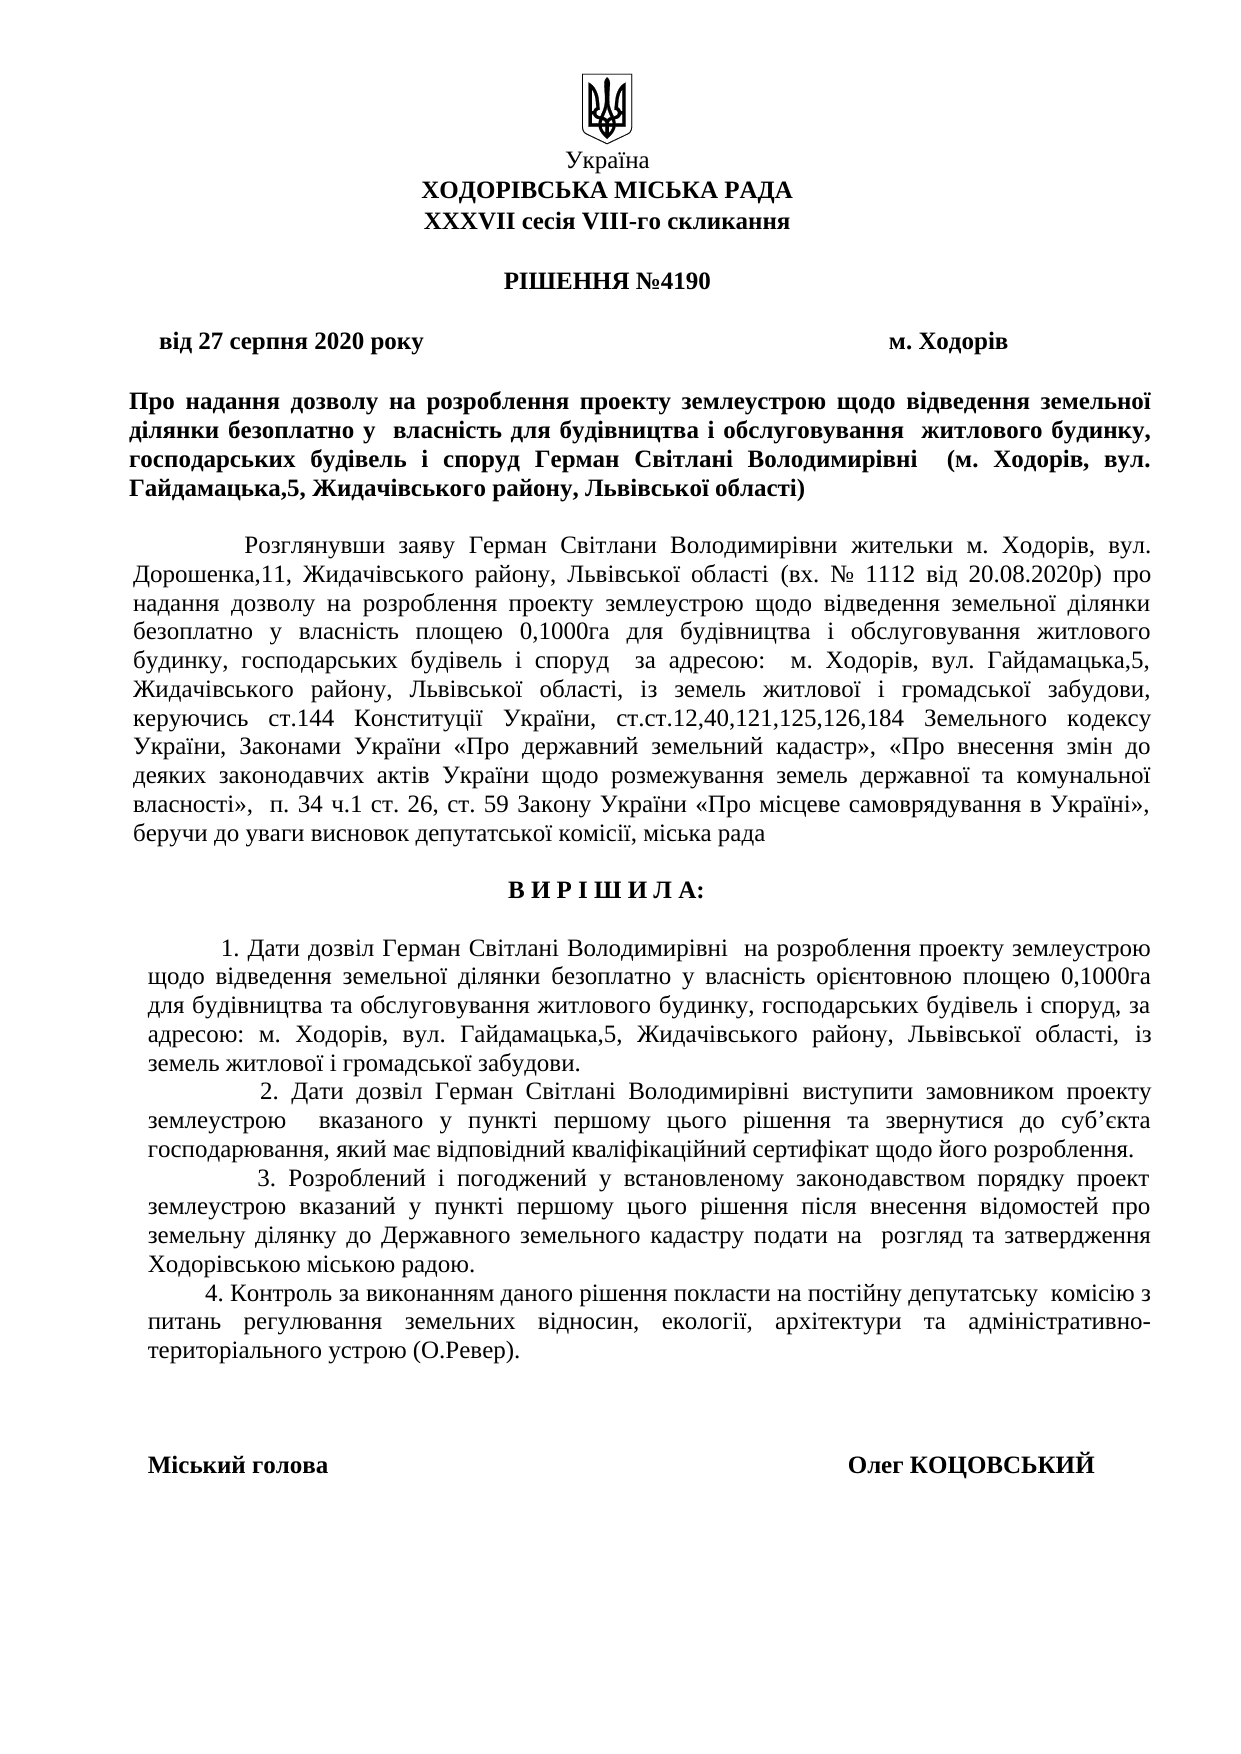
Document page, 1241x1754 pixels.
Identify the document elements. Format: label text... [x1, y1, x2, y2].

text 3. Розроблений і погоджений у встановленому законодавством порядку проект землеустрою вказаний у пункті першому цього рішення після внесення відомостей про земельну ділянку до Державного земельного кадастру подати на розгляд та затвердження Ходорівською міською радою. [148, 1163, 1152, 1278]
text 4. Контроль за виконанням даного рішення покласти на постійну депутатську комісію з питань регулювання земельних відносин, екології, архітектури та адміністративно-територіального устрою (О.Ревер). [148, 1278, 1152, 1364]
table_cell м. Ходорів [635, 326, 1066, 386]
table_cell РІШЕННЯ №4190 [148, 266, 1066, 326]
text 1. Дати дозвіл Герман Світлані Володимирівні на розроблення проекту землеустрою щодо відведення земельної ділянки безоплатно у власність орієнтовною площею 0,1000га для будівництва та обслуговування житлового будинку, господарських будівель і споруд, за адресою: м. Ходорів, вул. Гайдамацька,5, Жидачівського району, Львівської області, із земель житлової і громадської забудови. [148, 933, 1152, 1076]
table_header Україна ХОДОРІВСЬКА МІСЬКА РАДА ХХХVІІ сесія VІІІ-го скликання [148, 74, 1066, 266]
text Розглянувши заяву Герман Світлани Володимирівни жительки м. Ходорів, вул. Дорошенка,11, Жидачівського району, Львівської області (вх. № 1112 від 20.08.2020р) про надання дозволу на розроблення проекту землеустрою щодо відведення земельної ділянки безоплатно у власність площею 0,1000га для будівництва і обслуговування житлового будинку, господарських будівель і споруд за адресою: м. Ходорів, вул. Гайдамацька,5, Жидачівського району, Львівської області, із земель житлової і громадської забудови, керуючись ст.144 Конституції України, ст.ст.12,40,121,125,126,184 Земельного кодексу України, Законами України «Про державний земельний кадастр», «Про внесення змін до деяких законодавчих актів України щодо розмежування земель державної та комунальної власності», п. 34 ч.1 ст. 26, ст. 59 Закону України «Про місцеве самоврядування в Україні», беручи до уваги висновок депутатської комісії, міська рада [133, 530, 1152, 846]
text Про надання дозволу на розроблення проекту землеустрою щодо відведення земельної ділянки безоплатно у власність для будівництва і обслуговування житлового будинку, господарських будівель і споруд Герман Світлані Володимирівні (м. Ходорів, вул. Гайдамацька,5, Жидачівського району, Львівської області) [129, 386, 1152, 501]
text Міський голова Олег КОЦОВСЬКИЙ [148, 1450, 1152, 1479]
table_cell від 27 серпня 2020 року [148, 326, 635, 386]
text В И Р І Ш И Л А: [133, 875, 1152, 904]
text 2. Дати дозвіл Герман Світлані Володимирівні виступити замовником проекту землеустрою вказаного у пункті першому цього рішення та звернутися до суб’єкта господарювання, який має відповідний кваліфікаційний сертифікат щодо його розроблення. [148, 1076, 1152, 1163]
